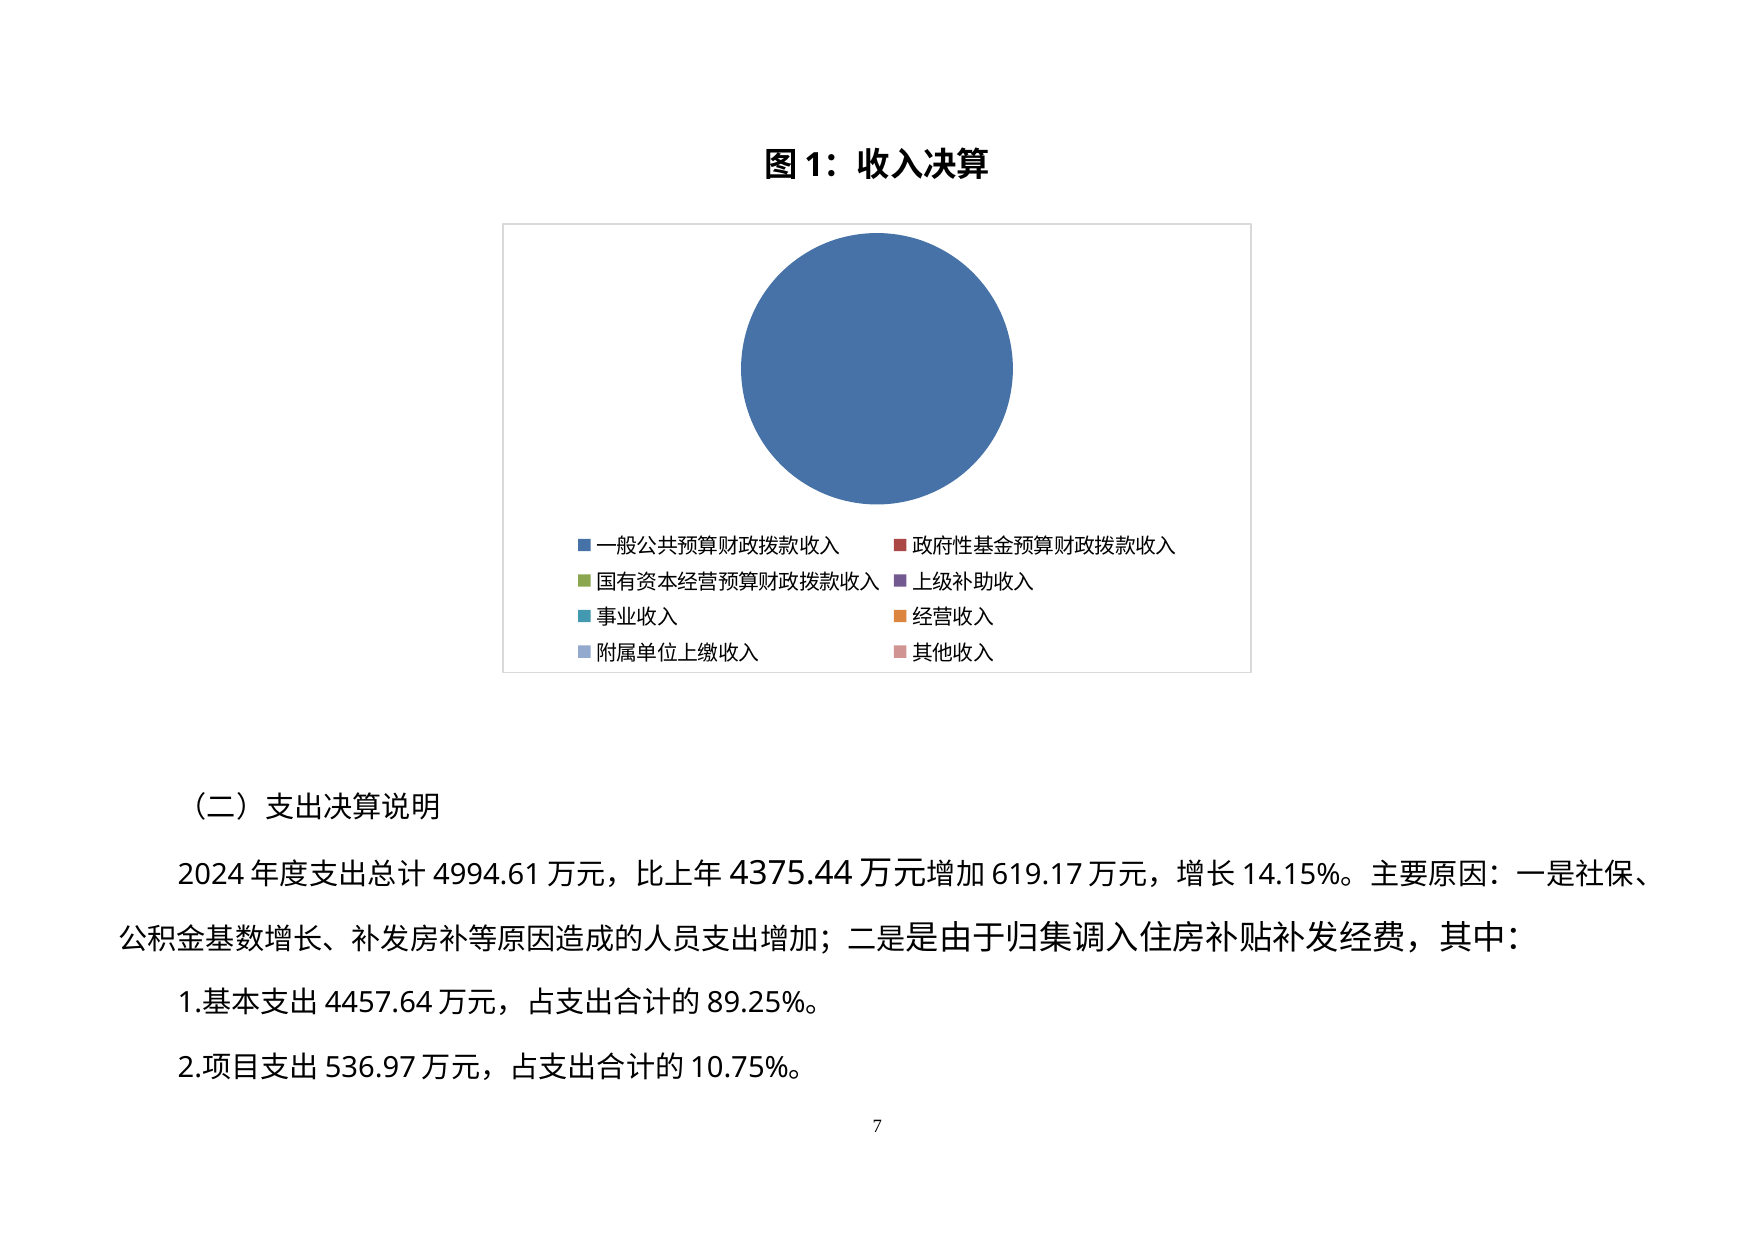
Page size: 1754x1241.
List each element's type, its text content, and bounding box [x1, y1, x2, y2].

text 1.基本支出4457.64万元，占支出合计的89.25%。 [118, 967, 1636, 1032]
text 2.项目支出536.97万元，占支出合计的10.75%。 [118, 1032, 1636, 1097]
text 2024年度支出总计4994.61万元，比上年4375.44万元增加619.17万元，增长14.15%。主要原因：一是社保、公积金基数增长、补发房补等原因造成的人员支出增加；二是是由于归集调入住房补贴补发经费，其中： [118, 837, 1636, 967]
text （二）支出决算说明 [118, 772, 1636, 837]
subtitle 图1：收入决算 [118, 129, 1636, 194]
